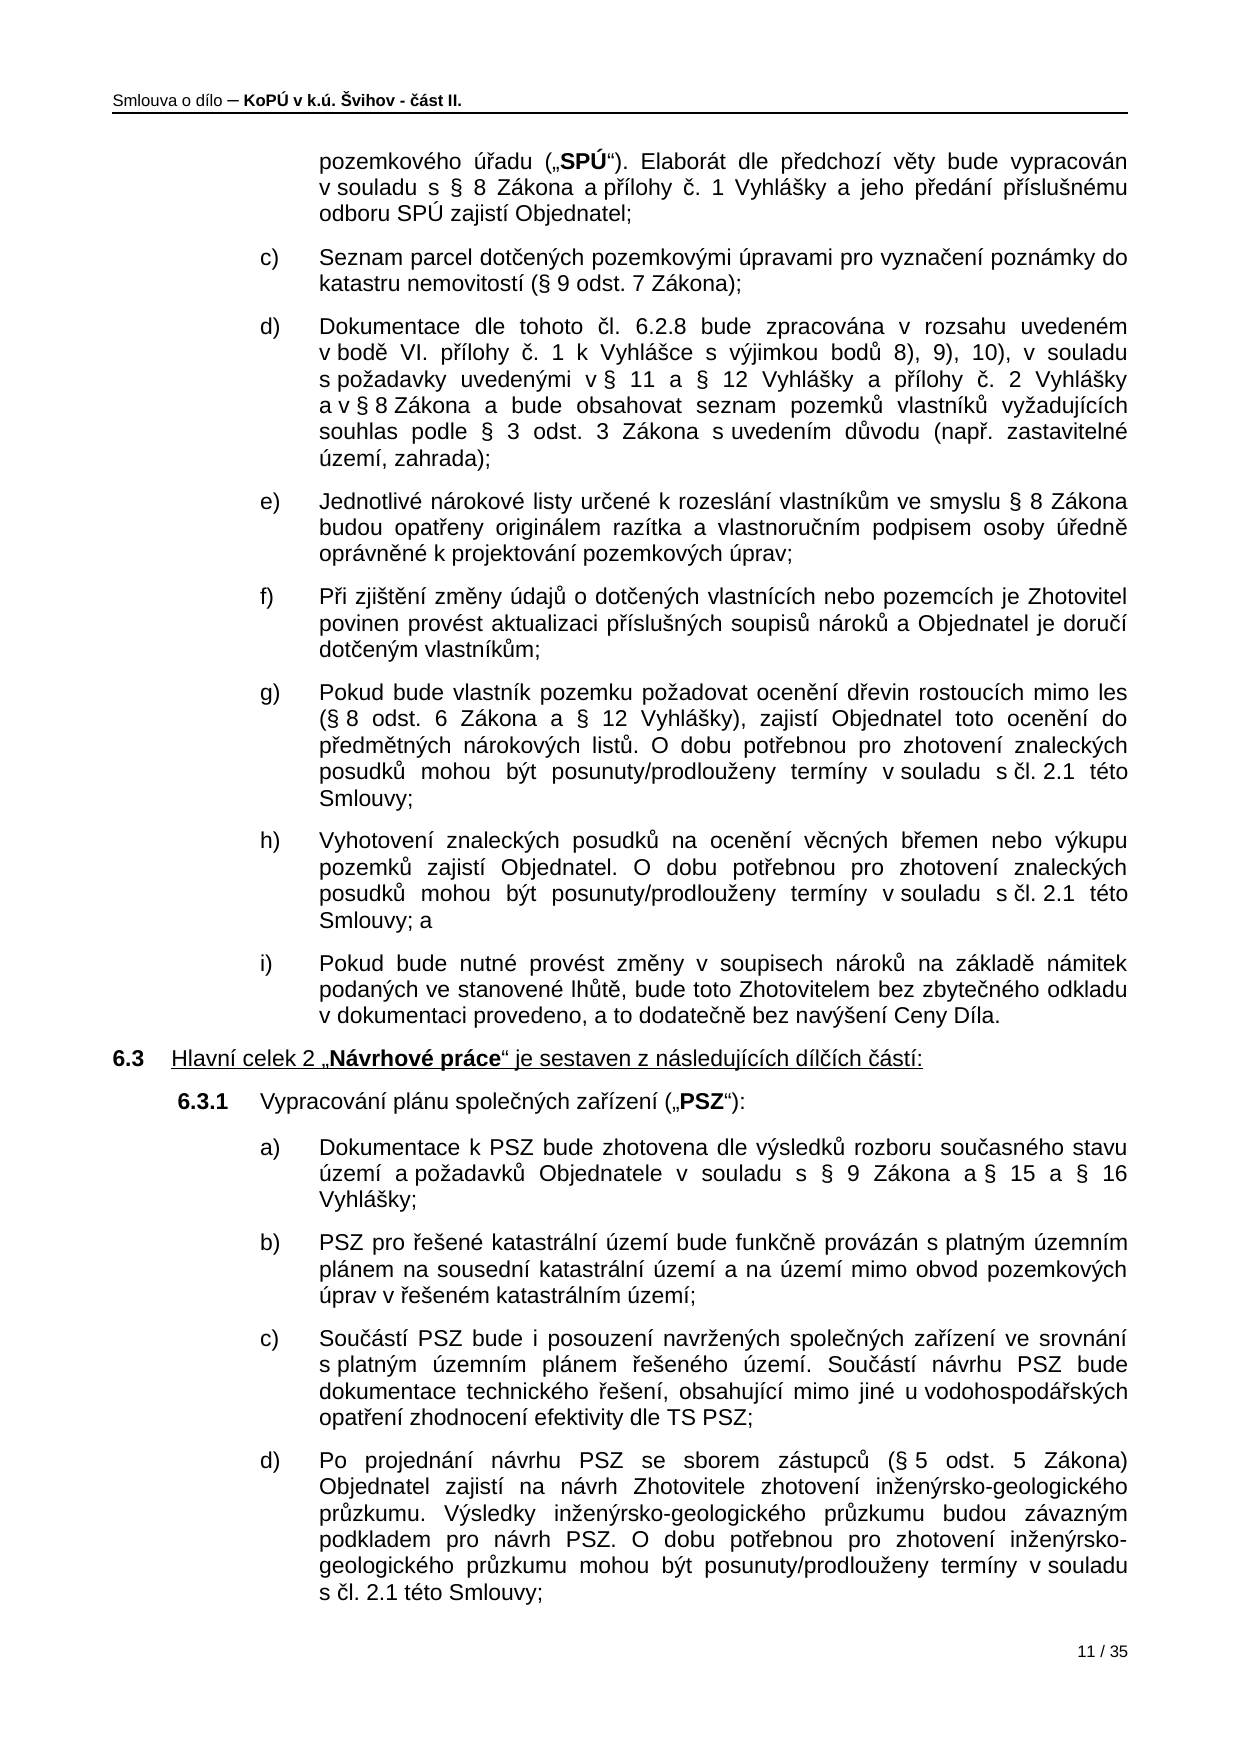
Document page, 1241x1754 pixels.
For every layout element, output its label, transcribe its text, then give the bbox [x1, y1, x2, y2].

text Hlavní celek 2 „Návrhové práce“ je sestaven z následujících dílčích částí: [112, 1045, 1128, 1072]
list Vyhotovení znaleckých posudků na ocenění věcných břemen nebo výkupu pozemků zajistí Objednatel. O dobu potřebnou pro zhotovení znaleckých posudků mohou být posunuty/prodlouženy termíny v souladu s čl. 2.1 této Smlouvy; a [260, 827, 1128, 933]
list Seznam parcel dotčených pozemkovými úpravami pro vyznačení poznámky do katastru nemovitostí (§ 9 odst. 7 Zákona); [260, 243, 1128, 296]
list Dokumentace k PSZ bude zhotovena dle výsledků rozboru současného stavu území a požadavků Objednatele v souladu s § 9 Zákona a § 15 a § 16 Vyhlášky; [260, 1133, 1128, 1212]
list Při zjištění změny údajů o dotčených vlastnících nebo pozemcích je Zhotovitel povinen provést aktualizaci příslušných soupisů nároků a Objednatel je doručí dotčeným vlastníkům; [260, 583, 1128, 662]
text Vypracování plánu společných zařízení („PSZ“): [177, 1088, 1128, 1115]
list Součástí PSZ bude i posouzení navržených společných zařízení ve srovnání s platným územním plánem řešeného území. Součástí návrhu PSZ bude dokumentace technického řešení, obsahující mimo jiné u vodohospodářských opatření zhodnocení efektivity dle TS PSZ; [260, 1325, 1128, 1430]
list Jednotlivé nárokové listy určené k rozeslání vlastníkům ve smyslu § 8 Zákona budou opatřeny originálem razítka a vlastnoručním podpisem osoby úředně oprávněné k projektování pozemkových úprav; [260, 488, 1128, 567]
list Po projednání návrhu PSZ se sborem zástupců (§ 5 odst. 5 Zákona) Objednatel zajistí na návrh Zhotovitele zhotovení inženýrsko-geologického průzkumu. Výsledky inženýrsko-geologického průzkumu budou závazným podkladem pro návrh PSZ. O dobu potřebnou pro zhotovení inženýrsko-geologického průzkumu mohou být posunuty/prodlouženy termíny v souladu s čl. 2.1 této Smlouvy; [260, 1447, 1128, 1605]
list Pokud bude nutné provést změny v soupisech nároků na základě námitek podaných ve stanovené lhůtě, bude toto Zhotovitelem bez zbytečného odkladu v dokumentaci provedeno, a to dodatečně bez navýšení Ceny Díla. [260, 949, 1128, 1029]
list PSZ pro řešené katastrální území bude funkčně provázán s platným územním plánem na sousední katastrální území a na území mimo obvod pozemkových úprav v řešeném katastrálním území; [260, 1229, 1128, 1308]
list Pokud bude vlastník pozemku požadovat ocenění dřevin rostoucích mimo les (§ 8 odst. 6 Zákona a § 12 Vyhlášky), zajistí Objednatel toto ocenění do předmětných nárokových listů. O dobu potřebnou pro zhotovení znaleckých posudků mohou být posunuty/prodlouženy termíny v souladu s čl. 2.1 této Smlouvy; [260, 679, 1128, 811]
list Dokumentace dle tohoto čl. 6.2.8 bude zpracována v rozsahu uvedeném v bodě VI. přílohy č. 1 k Vyhlášce s výjimkou bodů 8), 9), 10), v souladu s požadavky uvedenými v § 11 a § 12 Vyhlášky a přílohy č. 2 Vyhlášky a v § 8 Zákona a bude obsahovat seznam pozemků vlastníků vyžadujících souhlas podle § 3 odst. 3 Zákona s uvedením důvodu (např. zastavitelné území, zahrada); [260, 313, 1128, 471]
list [260, 148, 1128, 227]
